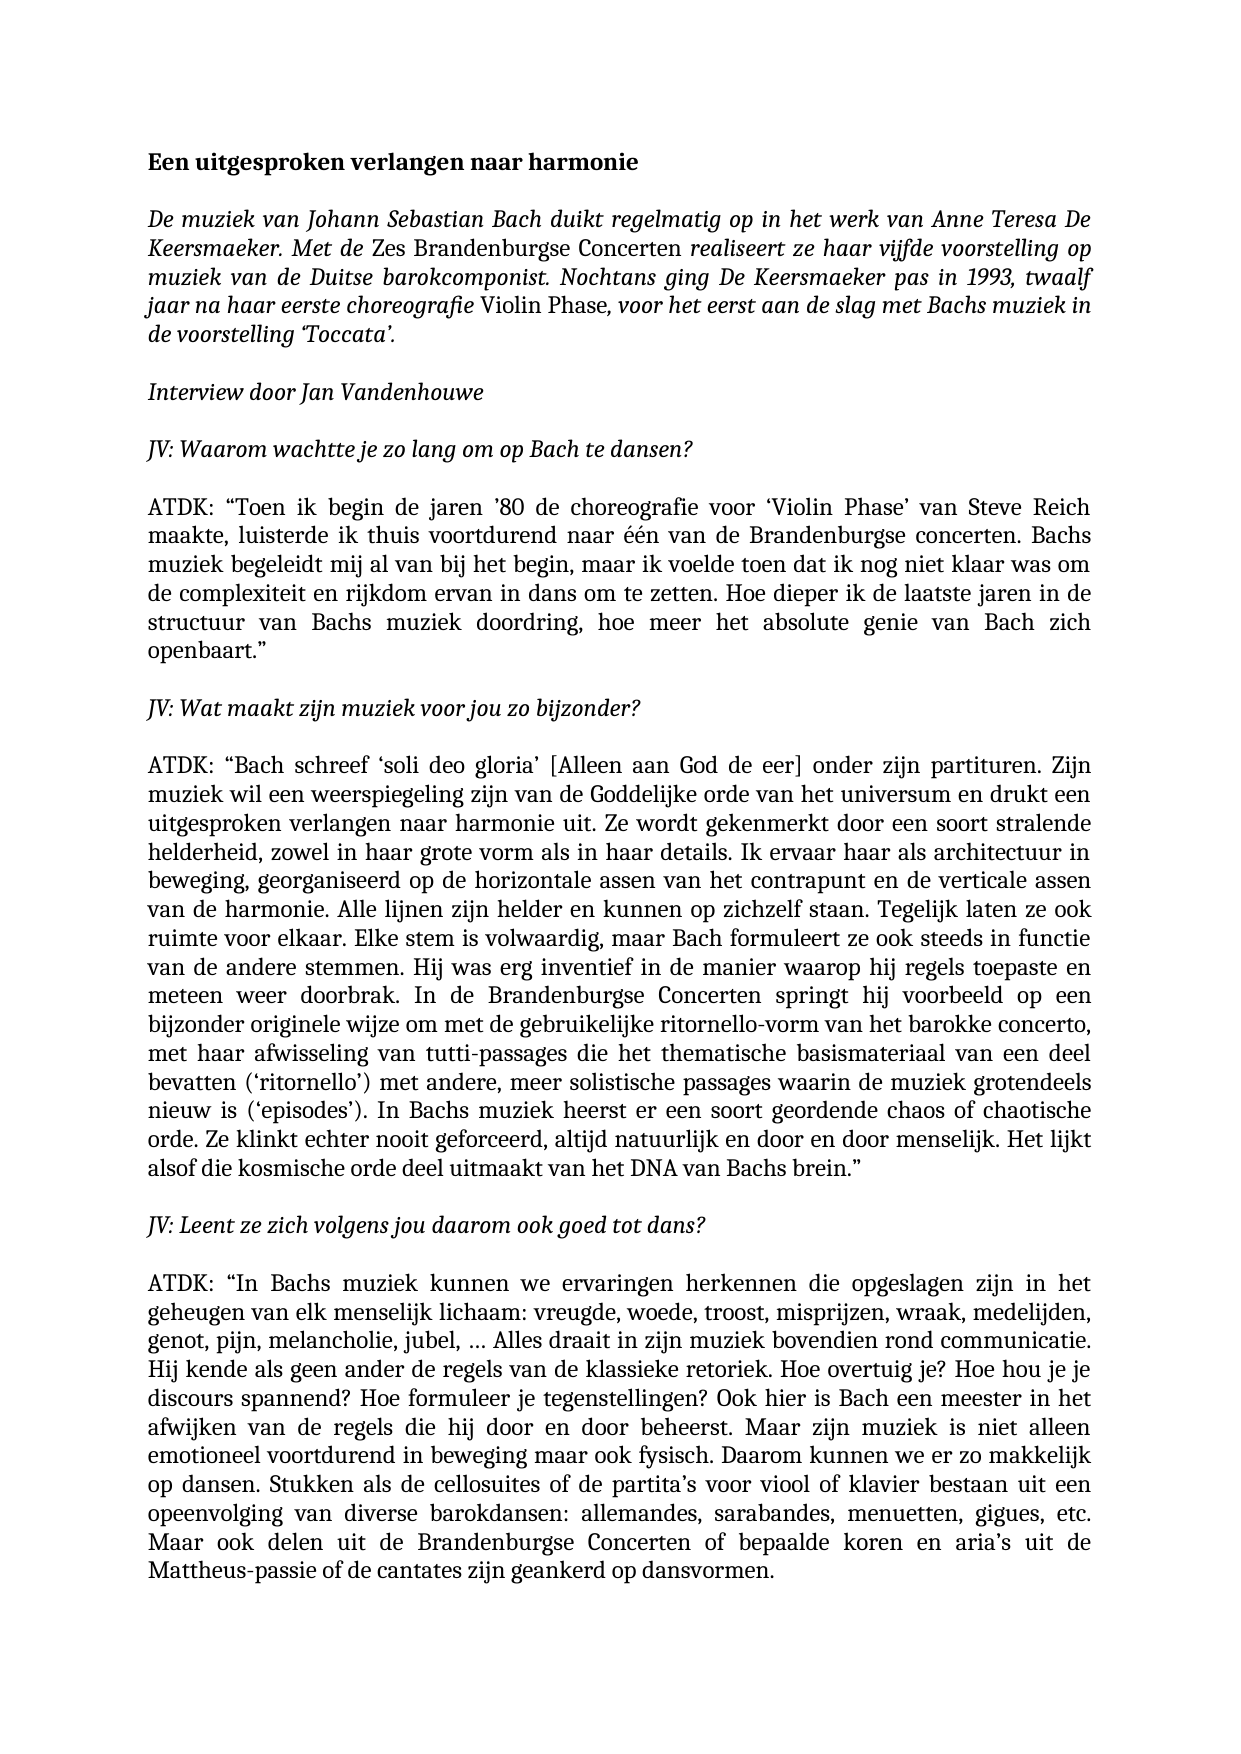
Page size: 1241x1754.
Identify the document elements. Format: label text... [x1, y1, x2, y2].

text De muziek van Johann Sebastian Bach duikt regelmatig op in het werk van Anne Teresa De Keersmaeker. Met de Zes Brandenburgse Concerten realiseert ze haar vijfde voorstelling op muziek van de Duitse barokcomponist. Nochtans ging De Keersmaeker pas in 1993, twaalf jaar na haar eerste choreografie Violin Phase, voor het eerst aan de slag met Bachs muziek in de voorstelling ‘Toccata’. [148, 205, 1093, 349]
text ATDK: “Bach schreef ‘soli deo gloria’ [Alleen aan God de eer] onder zijn partituren. Zijn muziek wil een weerspiegeling zijn van de Goddelijke orde van het universum en drukt een uitgesproken verlangen naar harmonie uit. Ze wordt gekenmerkt door een soort stralende helderheid, zowel in haar grote vorm als in haar details. Ik ervaar haar als architectuur in beweging, georganiseerd op de horizontale assen van het contrapunt en de verticale assen van de harmonie. Alle lijnen zijn helder en kunnen op zichzelf staan. Tegelijk laten ze ook ruimte voor elkaar. Elke stem is volwaardig, maar Bach formuleert ze ook steeds in functie van de andere stemmen. Hij was erg inventief in de manier waarop hij regels toepaste en meteen weer doorbrak. In de Brandenburgse Concerten springt hij voorbeeld op een bijzonder originele wijze om met de gebruikelijke ritornello-vorm van het barokke concerto, met haar afwisseling van tutti-passages die het thematische basismateriaal van een deel bevatten (‘ritornello’) met andere, meer solistische passages waarin de muziek grotendeels nieuw is (‘episodes’). In Bachs muziek heerst er een soort geordende chaos of chaotische orde. Ze klinkt echter nooit geforceerd, altijd natuurlijk en door en door menselijk. Het lijkt alsof die kosmische orde deel uitmaakt van het DNA van Bachs brein.” [148, 751, 1093, 1183]
text JV: Waarom wachtte je zo lang om op Bach te dansen? [148, 435, 1093, 464]
text Interview door Jan Vandenhouwe [148, 378, 1093, 406]
text Een uitgesproken verlangen naar harmonie [148, 148, 1093, 176]
text JV: Wat maakt zijn muziek voor jou zo bijzonder? [148, 694, 1093, 723]
text JV: Leent ze zich volgens jou daarom ook goed tot dans? [148, 1211, 1093, 1240]
text ATDK: “In Bachs muziek kunnen we ervaringen herkennen die opgeslagen zijn in het geheugen van elk menselijk lichaam: vreugde, woede, troost, misprijzen, wraak, medelijden, genot, pijn, melancholie, jubel, … Alles draait in zijn muziek bovendien rond communicatie. Hij kende als geen ander de regels van de klassieke retoriek. Hoe overtuig je? Hoe hou je je discours spannend? Hoe formuleer je tegenstellingen? Ook hier is Bach een meester in het afwijken van de regels die hij door en door beheerst. Maar zijn muziek is niet alleen emotioneel voortdurend in beweging maar ook fysisch. Daarom kunnen we er zo makkelijk op dansen. Stukken als de cellosuites of de partita’s voor viool of klavier bestaan uit een opeenvolging van diverse barokdansen: allemandes, sarabandes, menuetten, gigues, etc. Maar ook delen uit de Brandenburgse Concerten of bepaalde koren en aria’s uit de Mattheus-passie of de cantates zijn geankerd op dansvormen. [148, 1269, 1093, 1585]
text ATDK: “Toen ik begin de jaren ’80 de choreografie voor ‘Violin Phase’ van Steve Reich maakte, luisterde ik thuis voortdurend naar één van de Brandenburgse concerten. Bachs muziek begeleidt mij al van bij het begin, maar ik voelde toen dat ik nog niet klaar was om de complexiteit en rijkdom ervan in dans om te zetten. Hoe dieper ik de laatste jaren in de structuur van Bachs muziek doordring, hoe meer het absolute genie van Bach zich openbaart.” [148, 493, 1093, 665]
